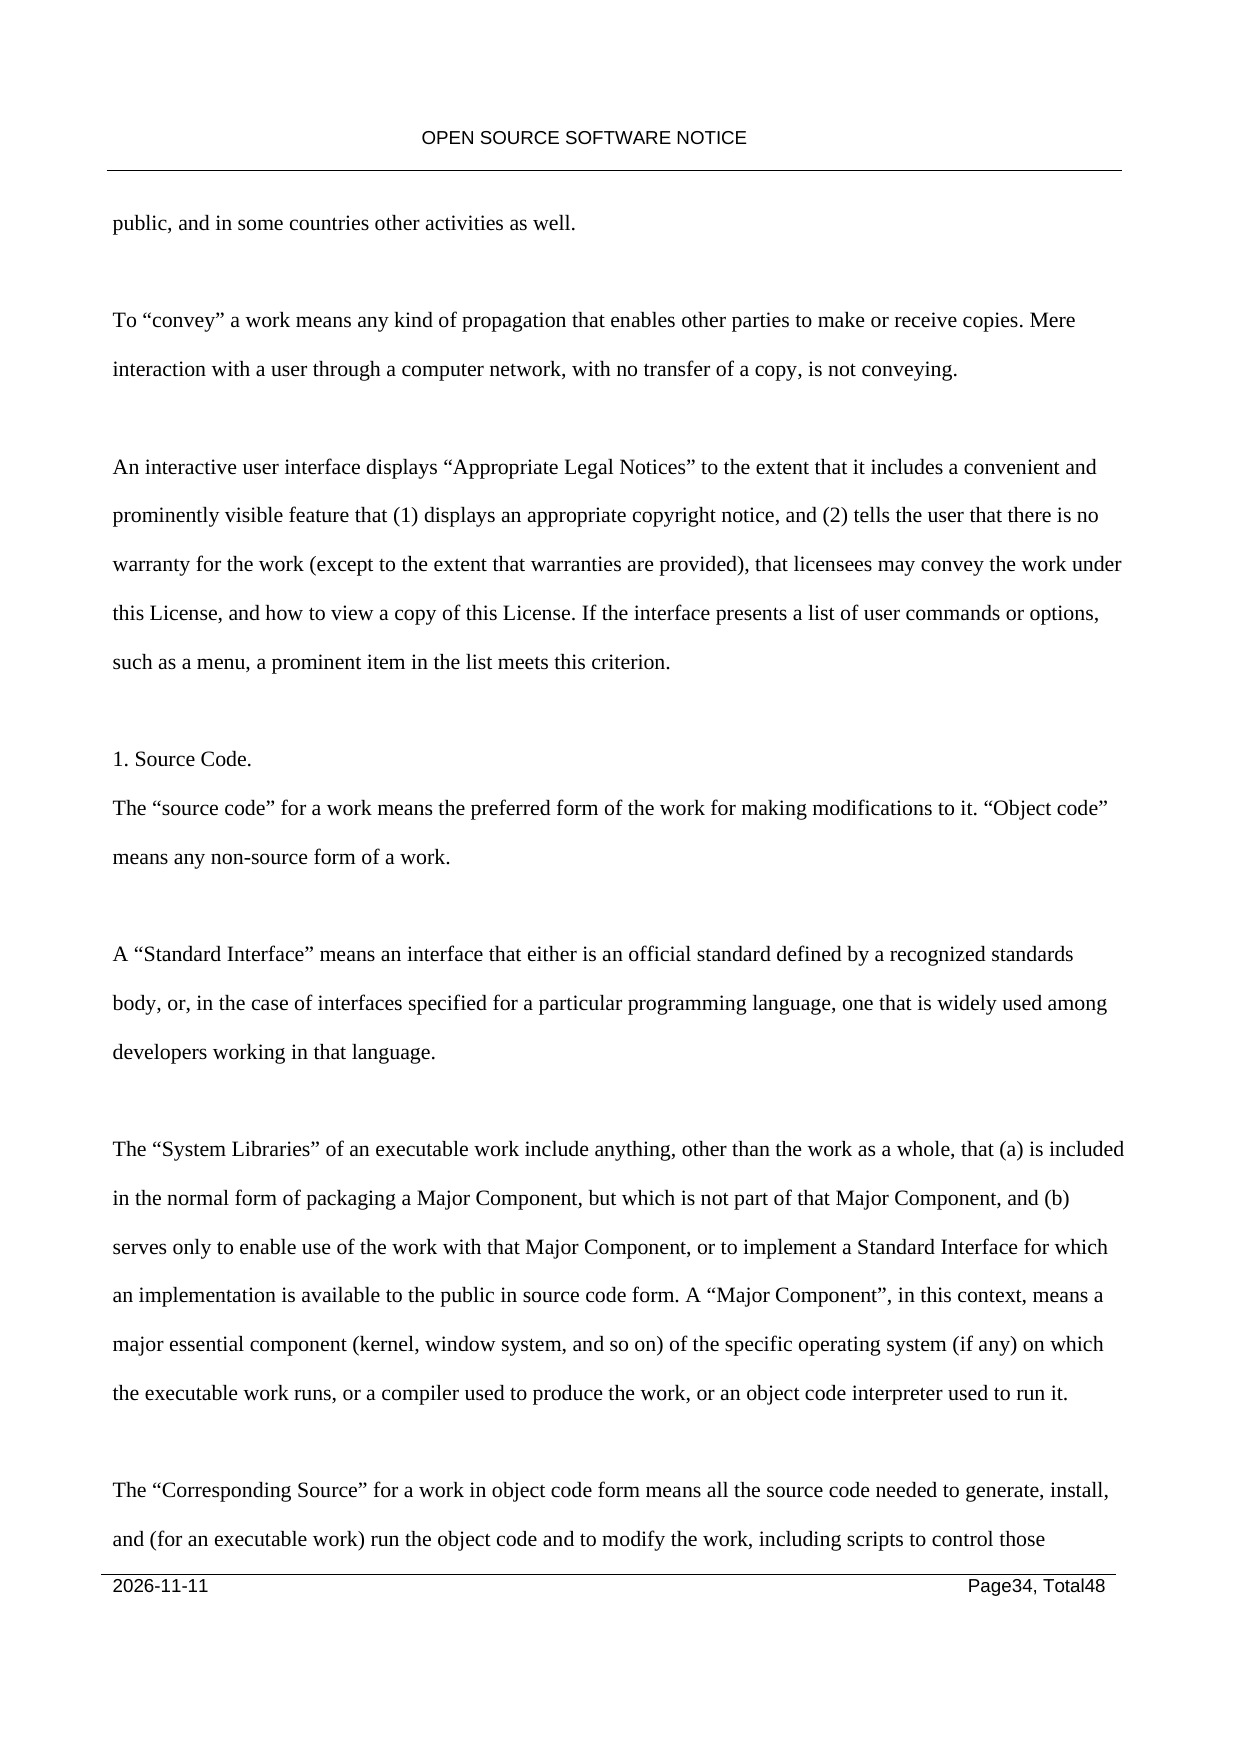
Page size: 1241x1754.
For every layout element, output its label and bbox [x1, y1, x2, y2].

text [112, 206, 1128, 1555]
